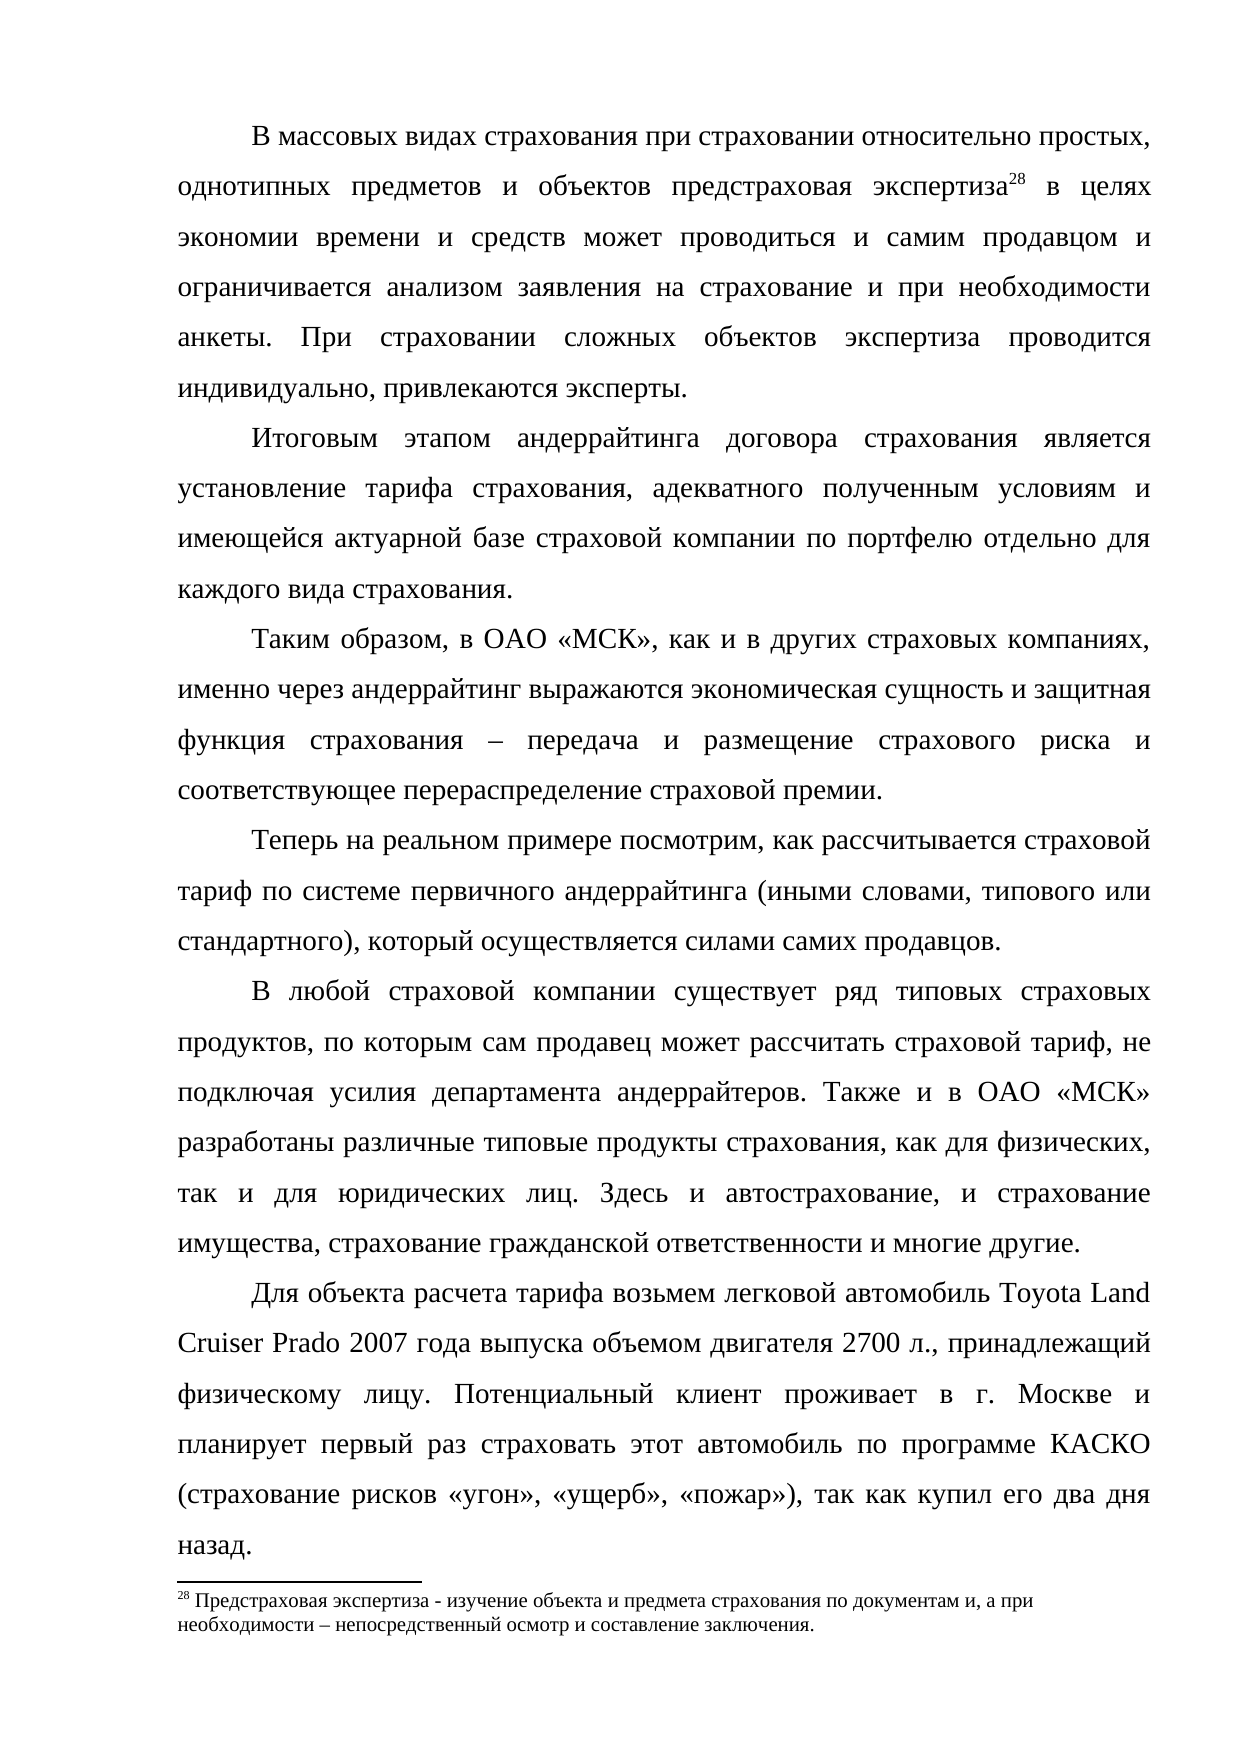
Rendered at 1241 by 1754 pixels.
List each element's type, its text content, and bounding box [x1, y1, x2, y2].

text Теперь на реальном примере посмотрим, как рассчитывается страховой тариф по системе первичного андеррайтинга (иными словами, типового или стандартного), который осуществляется силами самих продавцов. [177, 822, 1152, 957]
text В массовых видах страхования при страховании относительно простых, однотипных предметов и объектов предстраховая экспертиза в целях экономии времени и средств может проводиться и самим продавцом и ограничивается анализом заявления на страхование и при необходимости анкеты. При страховании сложных объектов экспертиза проводится индивидуально, привлекаются эксперты. [177, 118, 1152, 403]
text Таким образом, в ОАО «МСК», как и в других страховых компаниях, именно через андеррайтинг выражаются экономическая сущность и защитная функция страхования – передача и размещение страхового риска и соответствующее перераспределение страховой премии. [177, 621, 1152, 806]
text Итоговым этапом андеррайтинга договора страхования является установление тарифа страхования, адекватного полученным условиям и имеющейся актуарной базе страховой компании по портфелю отдельно для каждого вида страхования. [177, 420, 1152, 604]
text В любой страховой компании существует ряд типовых страховых продуктов, по которым сам продавец может рассчитать страховой тариф, не подключая усилия департамента андеррайтеров. Также и в ОАО «МСК» разработаны различные типовые продукты страхования, как для физических, так и для юридических лиц. Здесь и автострахование, и страхование имущества, страхование гражданской ответственности и многие другие. [177, 973, 1152, 1258]
text Для объекта расчета тарифа возьмем легковой автомобиль Toyota Land Cruiser Prado 2007 года выпуска объемом двигателя 2700 л., принадлежащий физическому лицу. Потенциальный клиент проживает в г. Москве и планирует первый раз страховать этот автомобиль по программе КАСКО (страхование рисков «угон», «ущерб», «пожар»), так как купил его два дня назад. [177, 1275, 1152, 1560]
